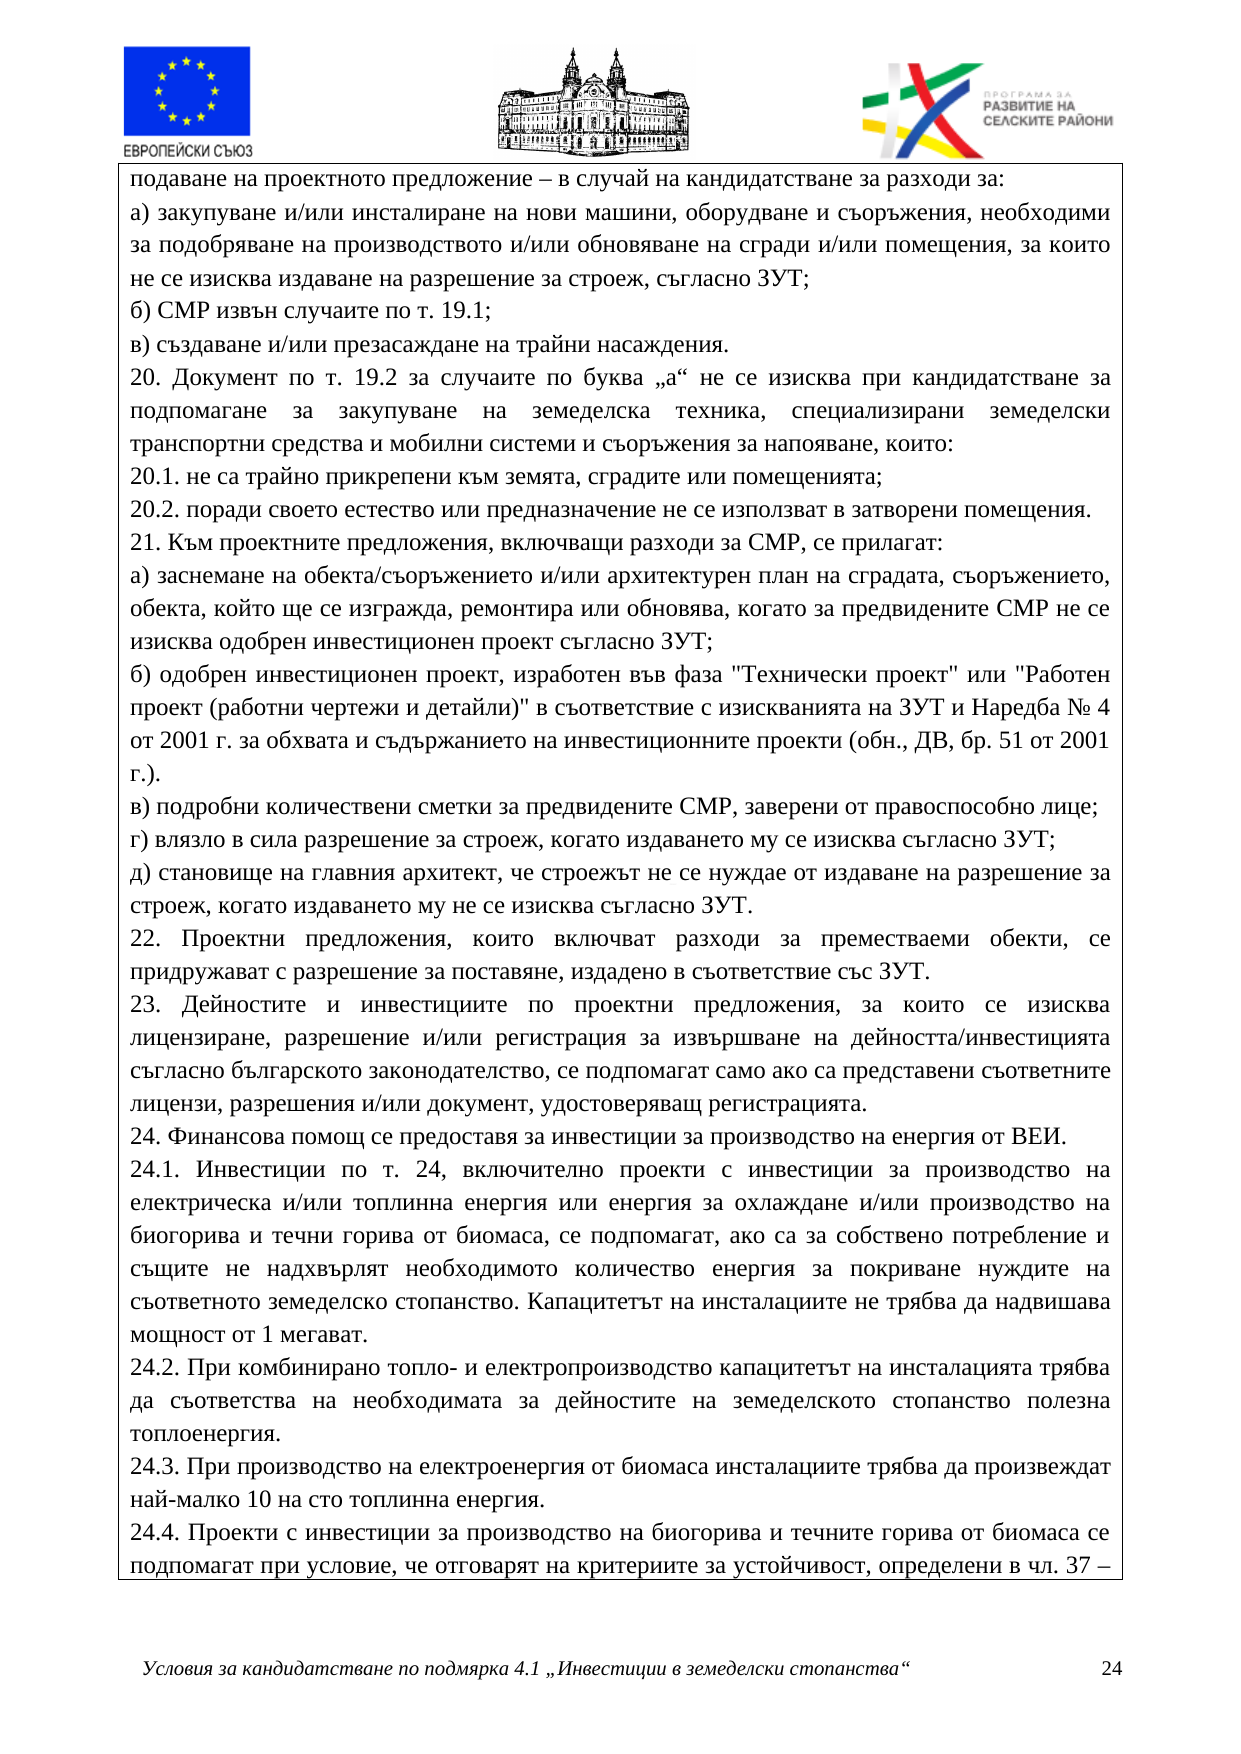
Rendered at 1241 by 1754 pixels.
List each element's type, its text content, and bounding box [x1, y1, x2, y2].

picture [493, 44, 697, 160]
picture [123, 45, 254, 160]
